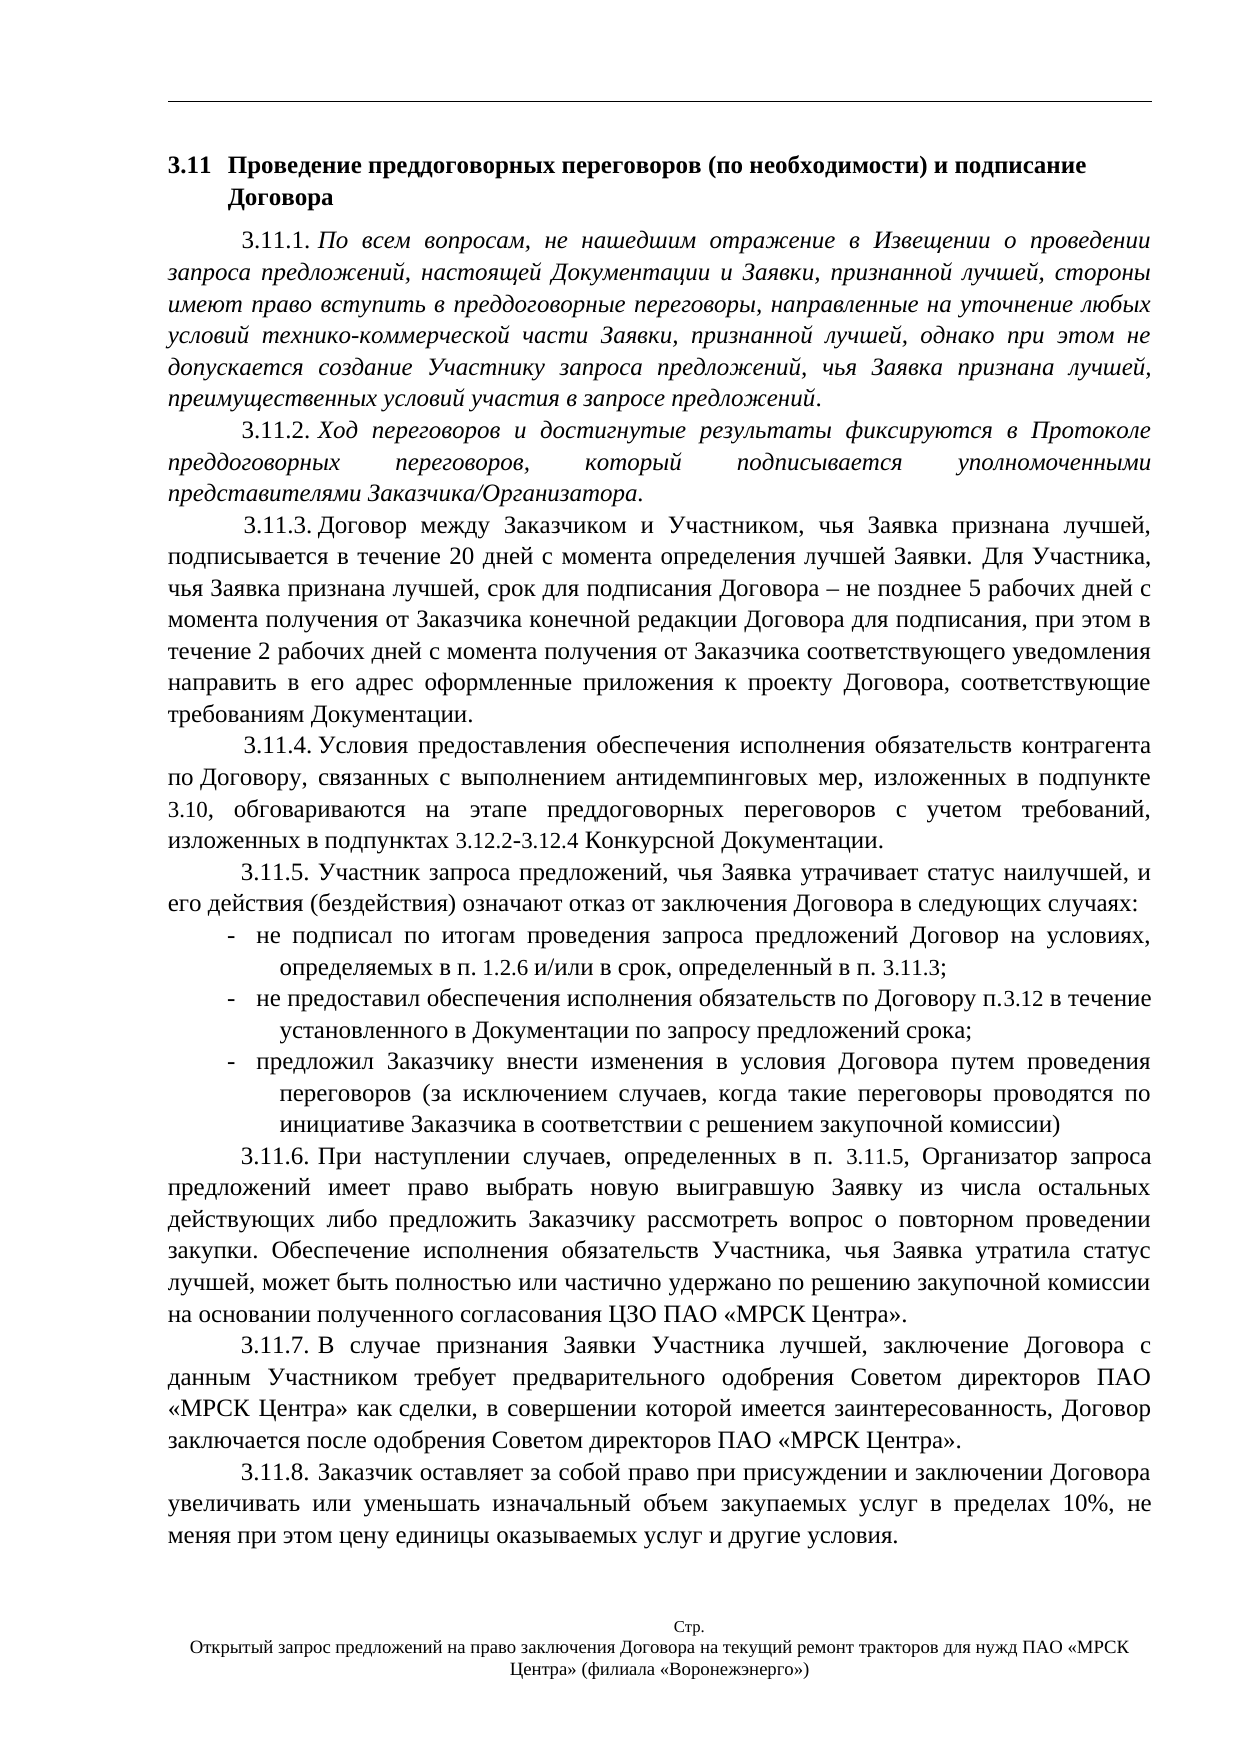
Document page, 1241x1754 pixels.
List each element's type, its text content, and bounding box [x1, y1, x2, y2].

list не предоставил обеспечения исполнения обязательств по Договору п.3.12 в течение установленного в Документации по запросу предложений срока; [227, 983, 1152, 1043]
list Участник запроса предложений, чья Заявка утрачивает статус наилучшей, и его действия (бездействия) означают отказ от заключения Договора в следующих случаях: [168, 857, 1152, 917]
list Заказчик оставляет за собой право при присуждении и заключении Договора увеличивать или уменьшать изначальный объем закупаемых услуг в пределах 10%, не меняя при этом цену единицы оказываемых услуг и другие условия. [168, 1457, 1152, 1548]
list При наступлении случаев, определенных в п. 3.11.5, Организатор запроса предложений имеет право выбрать новую выигравшую Заявку из числа остальных действующих либо предложить Заказчику рассмотреть вопрос о повторном проведении закупки. Обеспечение исполнения обязательств Участника, чья Заявка утратила статус лучшей, может быть полностью или частично удержано по решению закупочной комиссии на основании полученного согласования ЦЗО ПАО «МРСК Центра». [168, 1141, 1152, 1327]
list В случае признания Заявки Участника лучшей, заключение Договора с данным Участником требует предварительного одобрения Советом директоров ПАО «МРСК Центра» как сделки, в совершении которой имеется заинтересованность, Договор заключается после одобрения Советом директоров ПАО «МРСК Центра». [168, 1330, 1152, 1454]
list предложил Заказчику внести изменения в условия Договора путем проведения переговоров (за исключением случаев, когда такие переговоры проводятся по инициативе Заказчика в соответствии с решением закупочной комиссии) [227, 1046, 1152, 1138]
list Договор между Заказчиком и Участником, чья Заявка признана лучшей, подписывается в течение 20 дней с момента определения лучшей Заявки. Для Участника, чья Заявка признана лучшей, срок для подписания Договора – не позднее 5 рабочих дней с момента получения от Заказчика конечной редакции Договора для подписания, при этом в течение 2 рабочих дней с момента получения от Заказчика соответствующего уведомления направить в его адрес оформленные приложения к проекту Договора, соответствующие требованиям Документации. [168, 510, 1152, 728]
list Условия предоставления обеспечения исполнения обязательств контрагента по Договору, связанных с выполнением антидемпинговых мер, изложенных в подпункте 3.10, обговариваются на этапе преддоговорных переговоров с учетом требований, изложенных в подпунктах 3.12.2-3.12.4 Конкурсной Документации. [168, 731, 1152, 854]
list не подписал по итогам проведения запроса предложений Договор на условиях, определяемых в п. 1.2.6 и/или в срок, определенный в п. 3.11.3; [227, 920, 1152, 980]
list По всем вопросам, не нашедшим отражение в Извещении о проведении запроса предложений, настоящей Документации и Заявки, признанной лучшей, стороны имеют право вступить в преддоговорные переговоры, направленные на уточнение любых условий технико-коммерческой части Заявки, признанной лучшей, однако при этом не допускается создание Участнику запроса предложений, чья Заявка признана лучшей, преимущественных условий участия в запросе предложений. [168, 226, 1152, 412]
subtitle Проведение преддоговорных переговоров (по необходимости) и подписание Договора [168, 150, 1152, 210]
list Ход переговоров и достигнутые результаты фиксируются в Протоколе преддоговорных переговоров, который подписывается уполномоченными представителями Заказчика/Организатора. [168, 415, 1152, 507]
